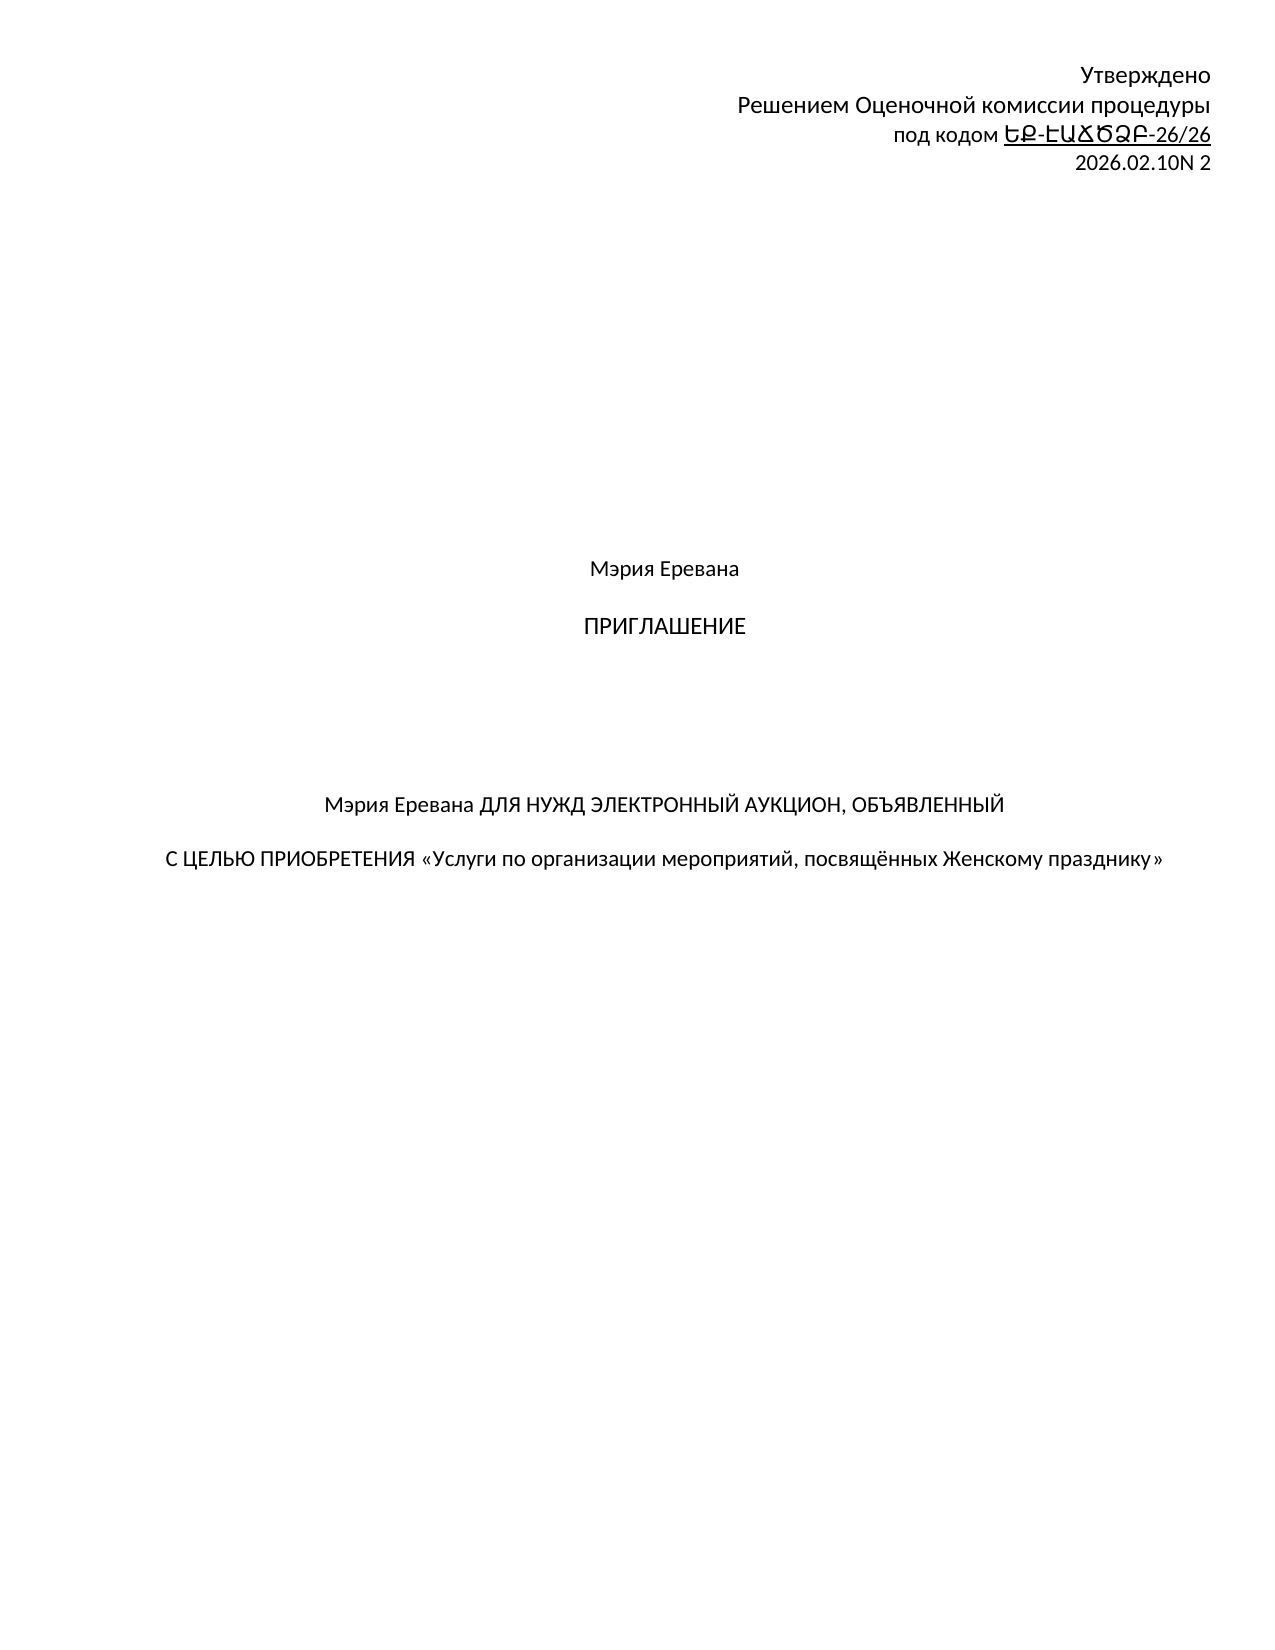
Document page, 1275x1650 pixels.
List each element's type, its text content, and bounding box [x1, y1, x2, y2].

text Мэрия Еревана ДЛЯ НУЖД ЭЛЕКТРОННЫЙ АУКЦИОН, ОБЪЯВЛЕННЫЙ [118, 791, 1211, 819]
text С ЦЕЛЬЮ ПРИОБРЕТЕНИЯ «Услуги по организации мероприятий, посвящённых Женскому празднику» [118, 844, 1211, 872]
text Решением Оценочной комиссии процедуры [118, 89, 1211, 120]
text Утверждено [118, 59, 1211, 89]
text под кодом ԵՔ-ԷԱՃԾՁԲ-26/26 2026.02.10 N 2 [118, 120, 1211, 176]
text Мэрия Еревана [118, 554, 1211, 582]
text ПРИГЛАШЕНИЕ [118, 610, 1212, 641]
